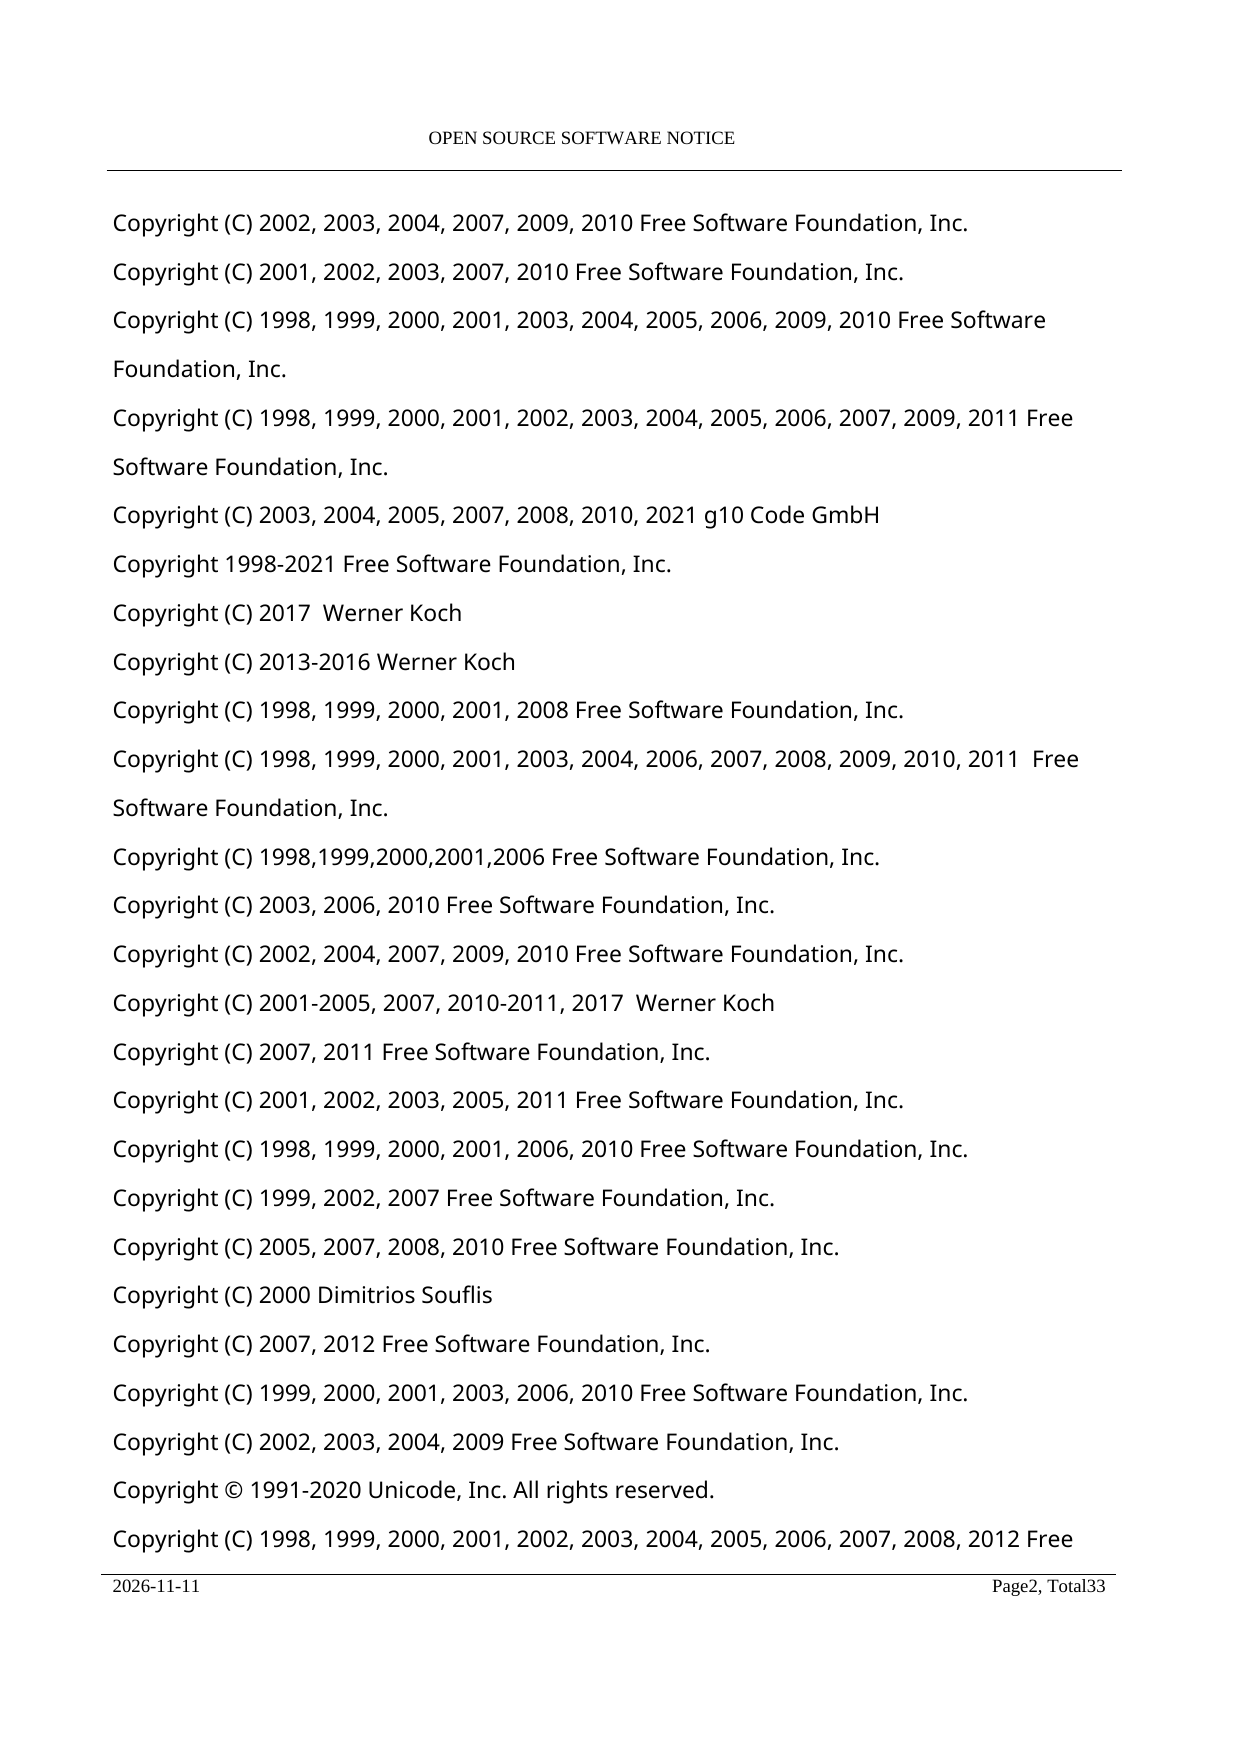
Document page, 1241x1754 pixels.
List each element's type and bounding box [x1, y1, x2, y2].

text [112, 206, 1128, 1555]
